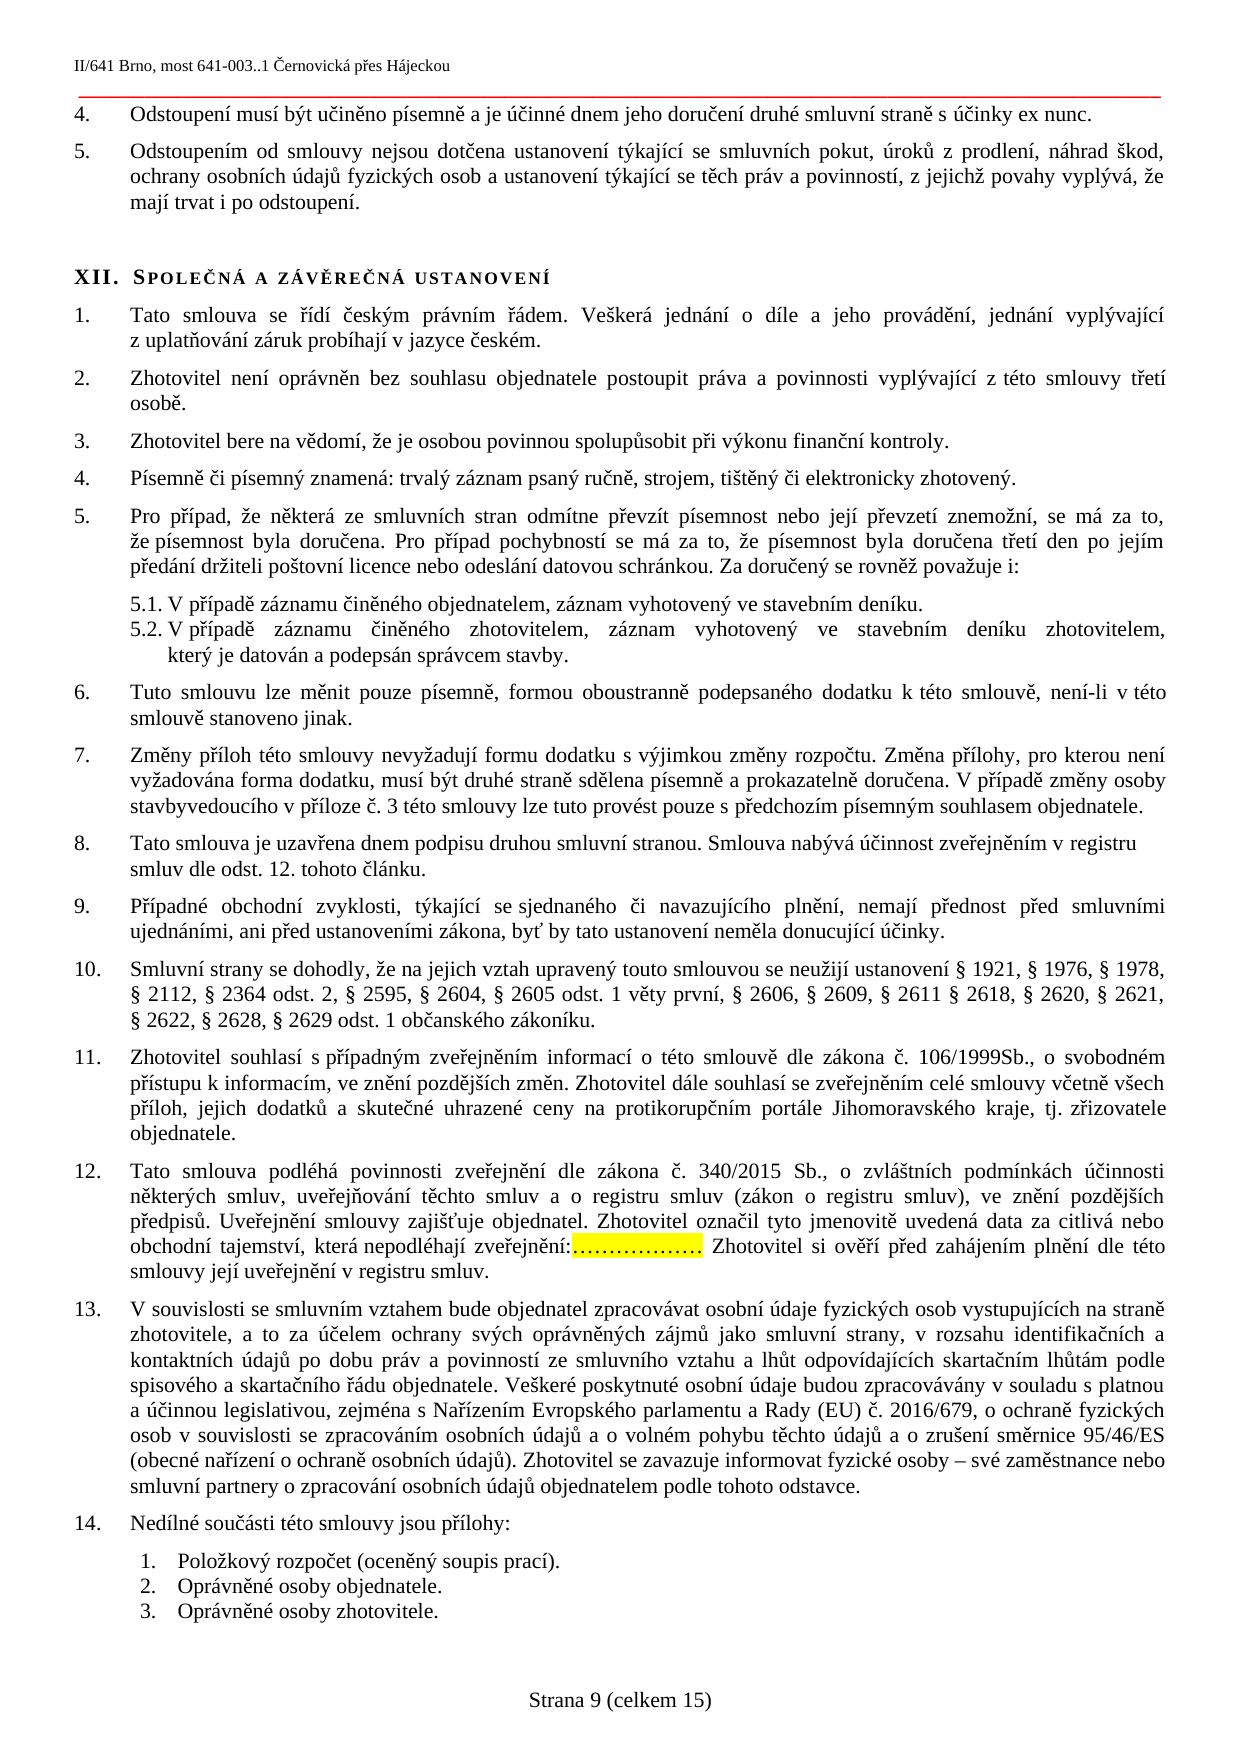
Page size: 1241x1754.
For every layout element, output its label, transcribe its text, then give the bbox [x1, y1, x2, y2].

list V případě záznamu činěného zhotovitelem, záznam vyhotovený ve stavebním deníku zhotovitelem, který je datován a podepsán správcem stavby. [130, 616, 1166, 667]
list Tato smlouva podléhá povinnosti zveřejnění dle zákona č. 340/2015 Sb., o zvláštních podmínkách účinnosti některých smluv, uveřejňování těchto smluv a o registru smluv (zákon o registru smluv), ve znění pozdějších předpisů. Uveřejnění smlouvy zajišťuje objednatel. Zhotovitel označil tyto jmenovitě uvedená data za citlivá nebo obchodní tajemství, která nepodléhají zveřejnění:……………… Zhotovitel si ověří před zahájením plnění dle této smlouvy její uveřejnění v registru smluv. [74, 1158, 1166, 1284]
list Oprávněné osoby objednatele. [140, 1573, 1166, 1598]
list Tato smlouva je uzavřena dnem podpisu druhou smluvní stranou. Smlouva nabývá účinnost zveřejněním v registru smluv dle odst. 12. tohoto článku. [74, 830, 1166, 881]
list V případě záznamu činěného objednatelem, záznam vyhotovený ve stavebním deníku. [130, 591, 1166, 616]
list Společná a závěrečná ustanovení [74, 264, 1166, 289]
list Zhotovitel souhlasí s případným zveřejněním informací o této smlouvě dle zákona č. 106/1999Sb., o svobodném přístupu k informacím, ve znění pozdějších změn. Zhotovitel dále souhlasí se zveřejněním celé smlouvy včetně všech příloh, jejich dodatků a skutečné uhrazené ceny na protikorupčním portále Jihomoravského kraje, tj. zřizovatele objednatele. [74, 1044, 1166, 1145]
list Zhotovitel není oprávněn bez souhlasu objednatele postoupit práva a povinnosti vyplývající z této smlouvy třetí osobě. [74, 365, 1166, 415]
list Odstoupení musí být učiněno písemně a je účinné dnem jeho doručení druhé smluvní straně s účinky ex nunc. [74, 101, 1166, 126]
list Nedílné součásti této smlouvy jsou přílohy: [74, 1510, 1166, 1536]
list Změny příloh této smlouvy nevyžadují formu dodatku s výjimkou změny rozpočtu. Změna přílohy, pro kterou není vyžadována forma dodatku, musí být druhé straně sdělena písemně a prokazatelně doručena. V případě změny osoby stavbyvedoucího v příloze č. 3 této smlouvy lze tuto provést pouze s předchozím písemným souhlasem objednatele. [74, 742, 1166, 818]
list Položkový rozpočet (oceněný soupis prací). [140, 1548, 1166, 1573]
list Pro případ, že některá ze smluvních stran odmítne převzít písemnost nebo její převzetí znemožní, se má za to, že písemnost byla doručena. Pro případ pochybností se má za to, že písemnost byla doručena třetí den po jejím předání držiteli poštovní licence nebo odeslání datovou schránkou. Za doručený se rovněž považuje i: [74, 503, 1166, 579]
list Tuto smlouvu lze měnit pouze písemně, formou oboustranně podepsaného dodatku k této smlouvě, není-li v této smlouvě stanoveno jinak. [74, 679, 1166, 730]
list Odstoupením od smlouvy nejsou dotčena ustanovení týkající se smluvních pokut, úroků z prodlení, náhrad škod, ochrany osobních údajů fyzických osob a ustanovení týkající se těch práv a povinností, z jejichž povahy vyplývá, že mají trvat i po odstoupení. [74, 138, 1166, 214]
list Smluvní strany se dohodly, že na jejich vztah upravený touto smlouvou se neužijí ustanovení § 1921, § 1976, § 1978, § 2112, § 2364 odst. 2, § 2595, § 2604, § 2605 odst. 1 věty první, § 2606, § 2609, § 2611 § 2618, § 2620, § 2621, § 2622, § 2628, § 2629 odst. 1 občanského zákoníku. [74, 956, 1166, 1032]
list V souvislosti se smluvním vztahem bude objednatel zpracovávat osobní údaje fyzických osob vystupujících na straně zhotovitele, a to za účelem ochrany svých oprávněných zájmů jako smluvní strany, v rozsahu identifikačních a kontaktních údajů po dobu práv a povinností ze smluvního vztahu a lhůt odpovídajících skartačním lhůtám podle spisového a skartačního řádu objednatele. Veškeré poskytnuté osobní údaje budou zpracovávány v souladu s platnou a účinnou legislativou, zejména s Nařízením Evropského parlamentu a Rady (EU) č. 2016/679, o ochraně fyzických osob v souvislosti se zpracováním osobních údajů a o volném pohybu těchto údajů a o zrušení směrnice 95/46/ES (obecné nařízení o ochraně osobních údajů). Zhotovitel se zavazuje informovat fyzické osoby – své zaměstnance nebo smluvní partnery o zpracování osobních údajů objednatelem podle tohoto odstavce. [74, 1296, 1166, 1498]
list Písemně či písemný znamená: trvalý záznam psaný ručně, strojem, tištěný či elektronicky zhotovený. [74, 465, 1166, 491]
list Oprávněné osoby zhotovitele. [140, 1598, 1166, 1624]
list Případné obchodní zvyklosti, týkající se sjednaného či navazujícího plnění, nemají přednost před smluvními ujednáními, ani před ustanoveními zákona, byť by tato ustanovení neměla donucující účinky. [74, 893, 1166, 944]
list Zhotovitel bere na vědomí, že je osobou povinnou spolupůsobit při výkonu finanční kontroly. [74, 428, 1166, 453]
list Tato smlouva se řídí českým právním řádem. Veškerá jednání o díle a jeho provádění, jednání vyplývající z uplatňování záruk probíhají v jazyce českém. [74, 302, 1166, 352]
